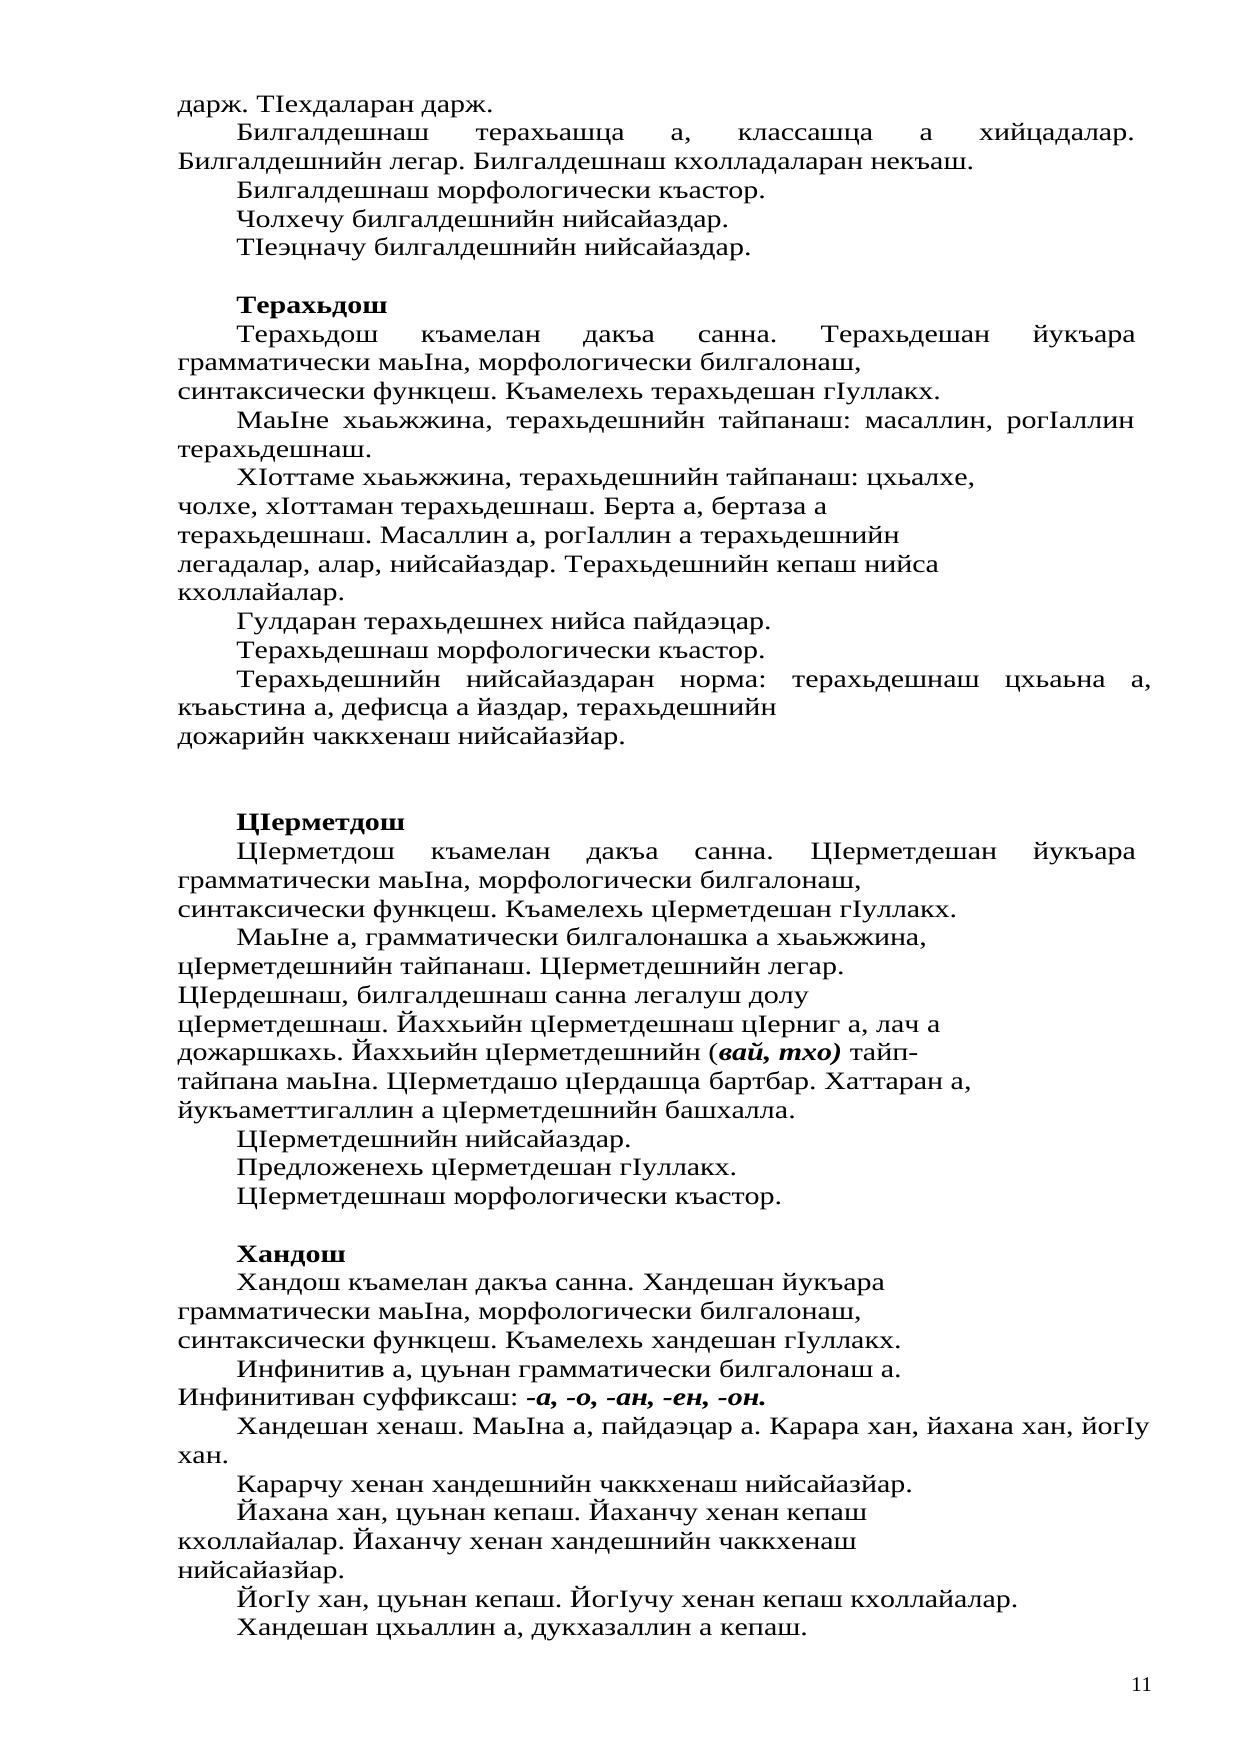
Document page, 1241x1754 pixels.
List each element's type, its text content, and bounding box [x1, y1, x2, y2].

text цIерметдешнаш. Йаххьийн цӀерметдешнаш цIерниг а, лач а [177, 1009, 1136, 1037]
text ХIоттаме хьаьжжина, терахьдешнийн тайпанаш: цхьалхе, [177, 462, 1152, 491]
text кхоллайалар. Йаханчу хенан хандешнийн чаккхенаш [177, 1526, 1152, 1555]
text ТIеэцначу билгалдешнийн нийсайаздар. [177, 232, 1136, 261]
text МаьIне а, грамматически билгалонашка а хьаьжжина, [177, 922, 1136, 951]
text цIерметдешнийн тайпанаш. ЦIерметдешнийн легар. [177, 951, 1136, 980]
text дожарийн чаккхенаш нийсайазйар. [177, 721, 1152, 750]
text Хандош къамелан дакъа санна. Хандешан йукъара [177, 1267, 1136, 1296]
text Чолхечу билгалдешнийн нийсайаздар. [177, 204, 1136, 232]
text синтаксически функцеш. Къамелехь хандешан гIуллакх. [177, 1325, 1136, 1354]
text йукъаметтигаллин а цIерметдешнийн башхалла. [177, 1095, 1136, 1124]
text нийсайазйар. [177, 1555, 1152, 1584]
text Билгалдешнаш терахьашца а, классашца а хийцадалар. Билгалдешнийн легар. Билгалдешнаш кхолладаларан некъаш. [177, 117, 1136, 175]
text кхоллайалар. [177, 577, 1152, 606]
text Терахьдешнийн нийсайаздаран норма: терахьдешнаш цхьаьна а, къаьстина а, дефисца а йаздар, терахьдешнийн [177, 664, 1152, 721]
text Билгалдешнаш морфологически къастор. [177, 175, 1152, 204]
text ЦIердешнаш, билгалдешнаш санна легалуш долу [177, 980, 1136, 1009]
text Гулдаран терахьдешнех нийса пайдаэцар. [177, 606, 1152, 635]
text дожаршкахь. Йаххьийн цIерметдешнийн (вай, тхо) тайп- [177, 1037, 1136, 1066]
text легадалар, алар, нийсайаздар. Терахьдешнийн кепаш нийса [177, 549, 1152, 577]
text Терахьдош [177, 290, 1136, 319]
text Хандешан хенаш. МаьIна а, пайдаэцар а. Карара хан, йахана хан, йогIу хан. [177, 1411, 1152, 1469]
text синтаксически функцеш. Къамелехь терахьдешан гIуллакх. [177, 376, 1136, 405]
text чолхе, хIоттаман терахьдешнаш. Берта а, бертаза а [177, 491, 1152, 520]
text ЦIерметдешнийн нийсайаздар. [177, 1124, 1136, 1152]
text Терахьдош къамелан дакъа санна. Терахьдешан йукъара грамматически маьIна, морфологически билгалонаш, [177, 319, 1136, 376]
text ЦIерметдош къамелан дакъа санна. ЦIерметдешан йукъара грамматически маьIна, морфологически билгалонаш, [177, 836, 1136, 894]
text Йахана хан, цуьнан кепаш. Йаханчу хенан кепаш [177, 1497, 1152, 1526]
text ЙогIу хан, цуьнан кепаш. ЙогIучу хенан кепаш кхоллайалар. [177, 1584, 1152, 1612]
text терахьдешнаш. Масаллин а, рогIаллин а терахьдешнийн [177, 520, 1152, 549]
text ЦIерметдош [177, 807, 1136, 836]
text Хандош [177, 1239, 1136, 1267]
text синтаксически функцеш. Къамелехь цIерметдешан гIуллакх. [177, 894, 1136, 922]
text Терахьдешнаш морфологически къастор. [177, 635, 1152, 664]
text Инфинитиван суффиксаш: -а, -о, -ан, -ен, -он. [177, 1382, 1136, 1411]
text Карарчу хенан хандешнийн чаккхенаш нийсайазйар. [177, 1469, 1152, 1497]
text ЦIерметдешнаш морфологически къастор. [177, 1181, 1152, 1210]
text тайпана маьIна. ЦIерметдашо цӀердашца бартбар. Хаттаран а, [177, 1066, 1136, 1095]
text МаьIне хьаьжжина, терахьдешнийн тайпанаш: масаллин, рогIаллин терахьдешнаш. [177, 405, 1136, 462]
text Предложенехь цIерметдешан гIуллакх. [177, 1152, 1136, 1181]
text грамматически маьӀна, морфологически билгалонаш, [177, 1296, 1136, 1325]
text Инфинитив а, цуьнан грамматически билгалонаш а. [177, 1354, 1136, 1382]
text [177, 89, 1136, 117]
text Хандешан цхьаллин а, дукхазаллин а кепаш. [177, 1612, 1152, 1641]
